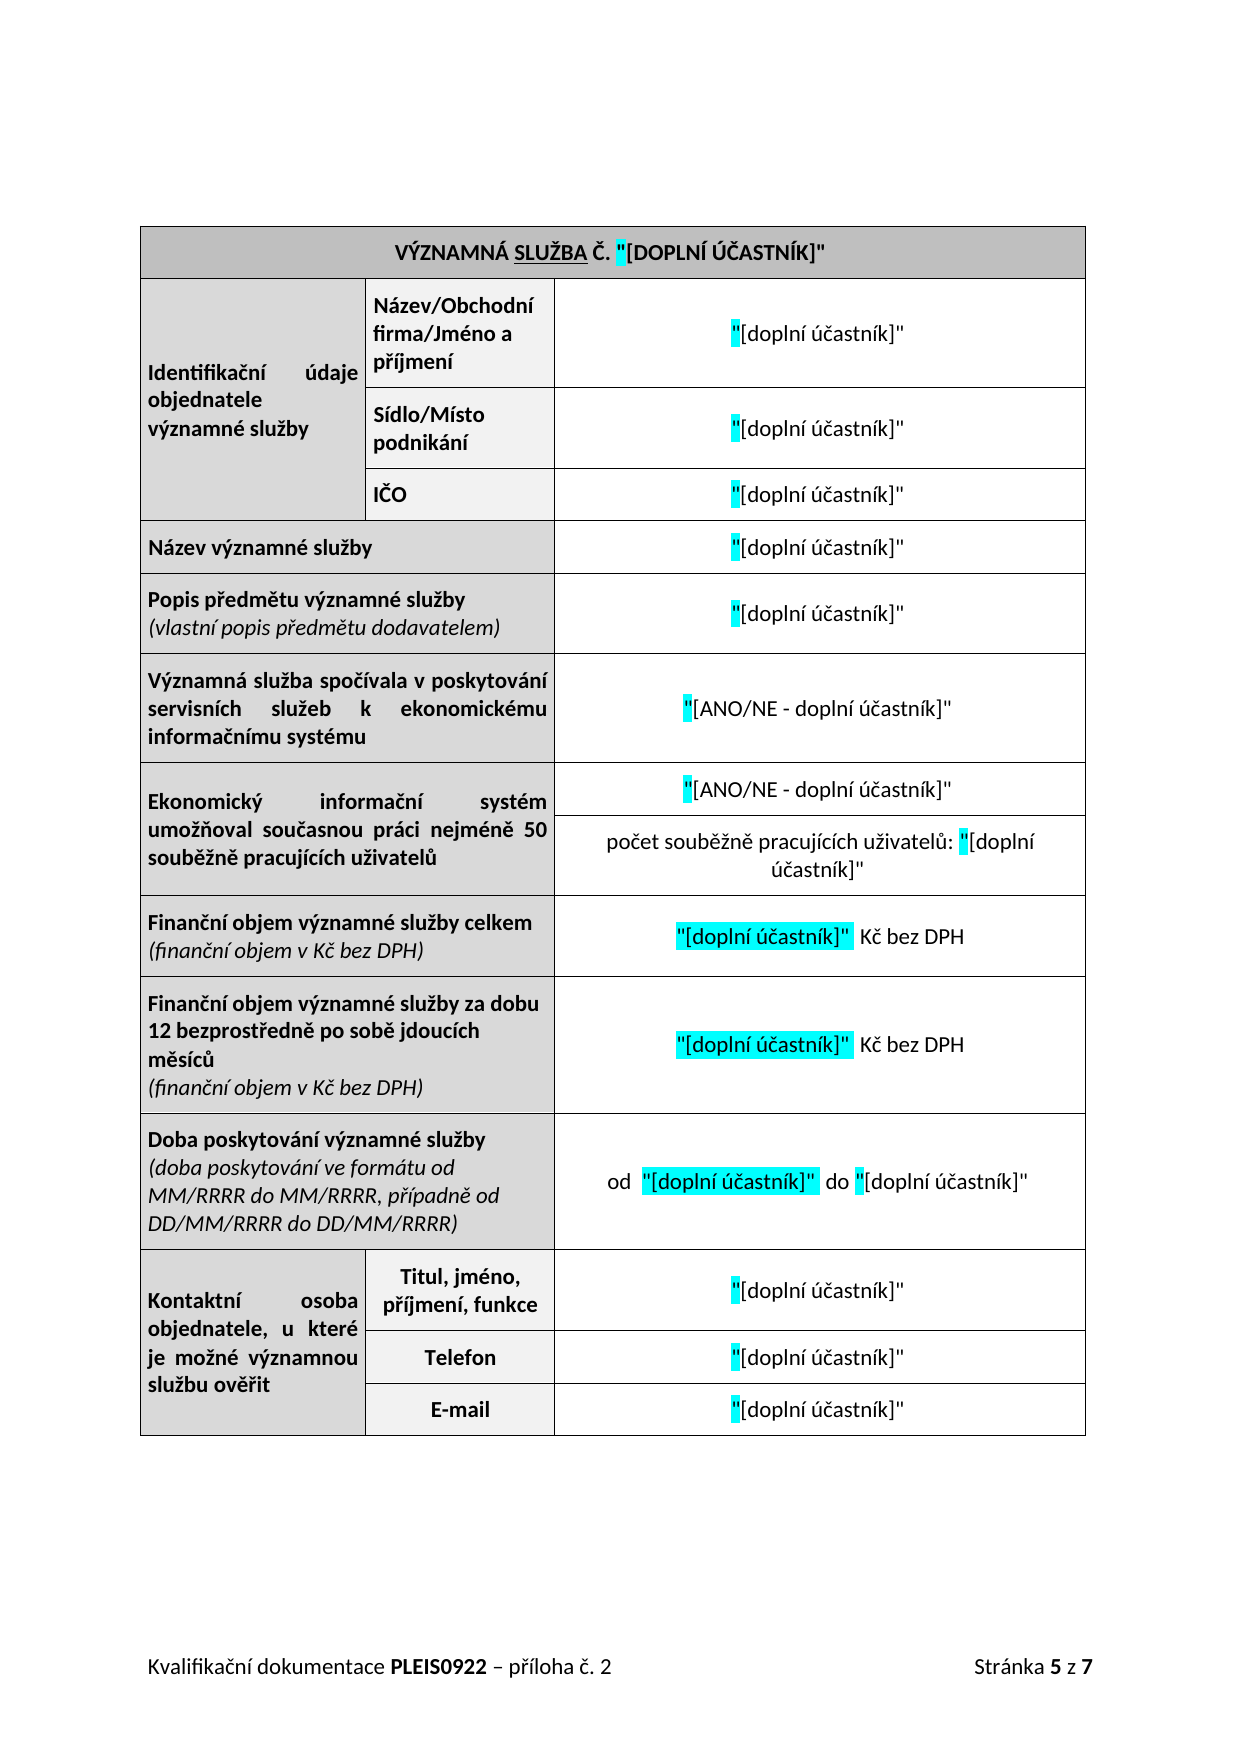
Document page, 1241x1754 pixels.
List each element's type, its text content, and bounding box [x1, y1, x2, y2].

table_cell [555, 279, 1085, 387]
table_cell [555, 1384, 1085, 1435]
table_cell Název významné služby [141, 521, 554, 573]
table_cell Doba poskytování významné služby (doba poskytování ve formátu od MM/RRRR do MM/RRRR, případně od DD/MM/RRRR do DD/MM/RRRR) [141, 1114, 554, 1249]
table_cell [555, 1250, 1085, 1330]
table_cell [555, 574, 1085, 653]
table_cell IČO [366, 469, 554, 520]
table_cell Kontaktní osoba objednatele, u které je možné významnou službu ověřit [141, 1250, 365, 1435]
table_cell [555, 1331, 1085, 1382]
table_cell [555, 469, 1085, 520]
table_cell Titul, jméno, příjmení, funkce [366, 1250, 554, 1330]
table_cell Telefon [366, 1331, 554, 1382]
table_cell [555, 521, 1085, 573]
table_cell počet souběžně pracujících uživatelů: [555, 816, 1085, 895]
table_cell Kč bez DPH [555, 977, 1085, 1112]
table_cell Identifikační údaje objednatele významné služby [141, 279, 365, 520]
table_cell [555, 654, 1085, 762]
table_cell Významná služba spočívala v poskytování servisních služeb k ekonomickému informačnímu systému [141, 654, 554, 762]
table_cell Sídlo/Místo podnikání [366, 388, 554, 467]
table_cell E-mail [366, 1384, 554, 1435]
table_cell Popis předmětu významné služby (vlastní popis předmětu dodavatelem) [141, 574, 554, 653]
table_cell [555, 388, 1085, 467]
table_cell [555, 763, 1085, 814]
table_header Významná Služba č. [141, 227, 1085, 278]
table_cell Název/Obchodní firma/Jméno a příjmení [366, 279, 554, 387]
table_cell Finanční objem významné služby celkem (finanční objem v Kč bez DPH) [141, 896, 554, 976]
table_cell Ekonomický informační systém umožňoval současnou práci nejméně 50 souběžně pracujících uživatelů [141, 763, 554, 895]
table_cell Kč bez DPH [555, 896, 1085, 976]
table_cell od do [555, 1114, 1085, 1249]
table_cell Finanční objem významné služby za dobu 12 bezprostředně po sobě jdoucích měsíců (finanční objem v Kč bez DPH) [141, 977, 554, 1112]
